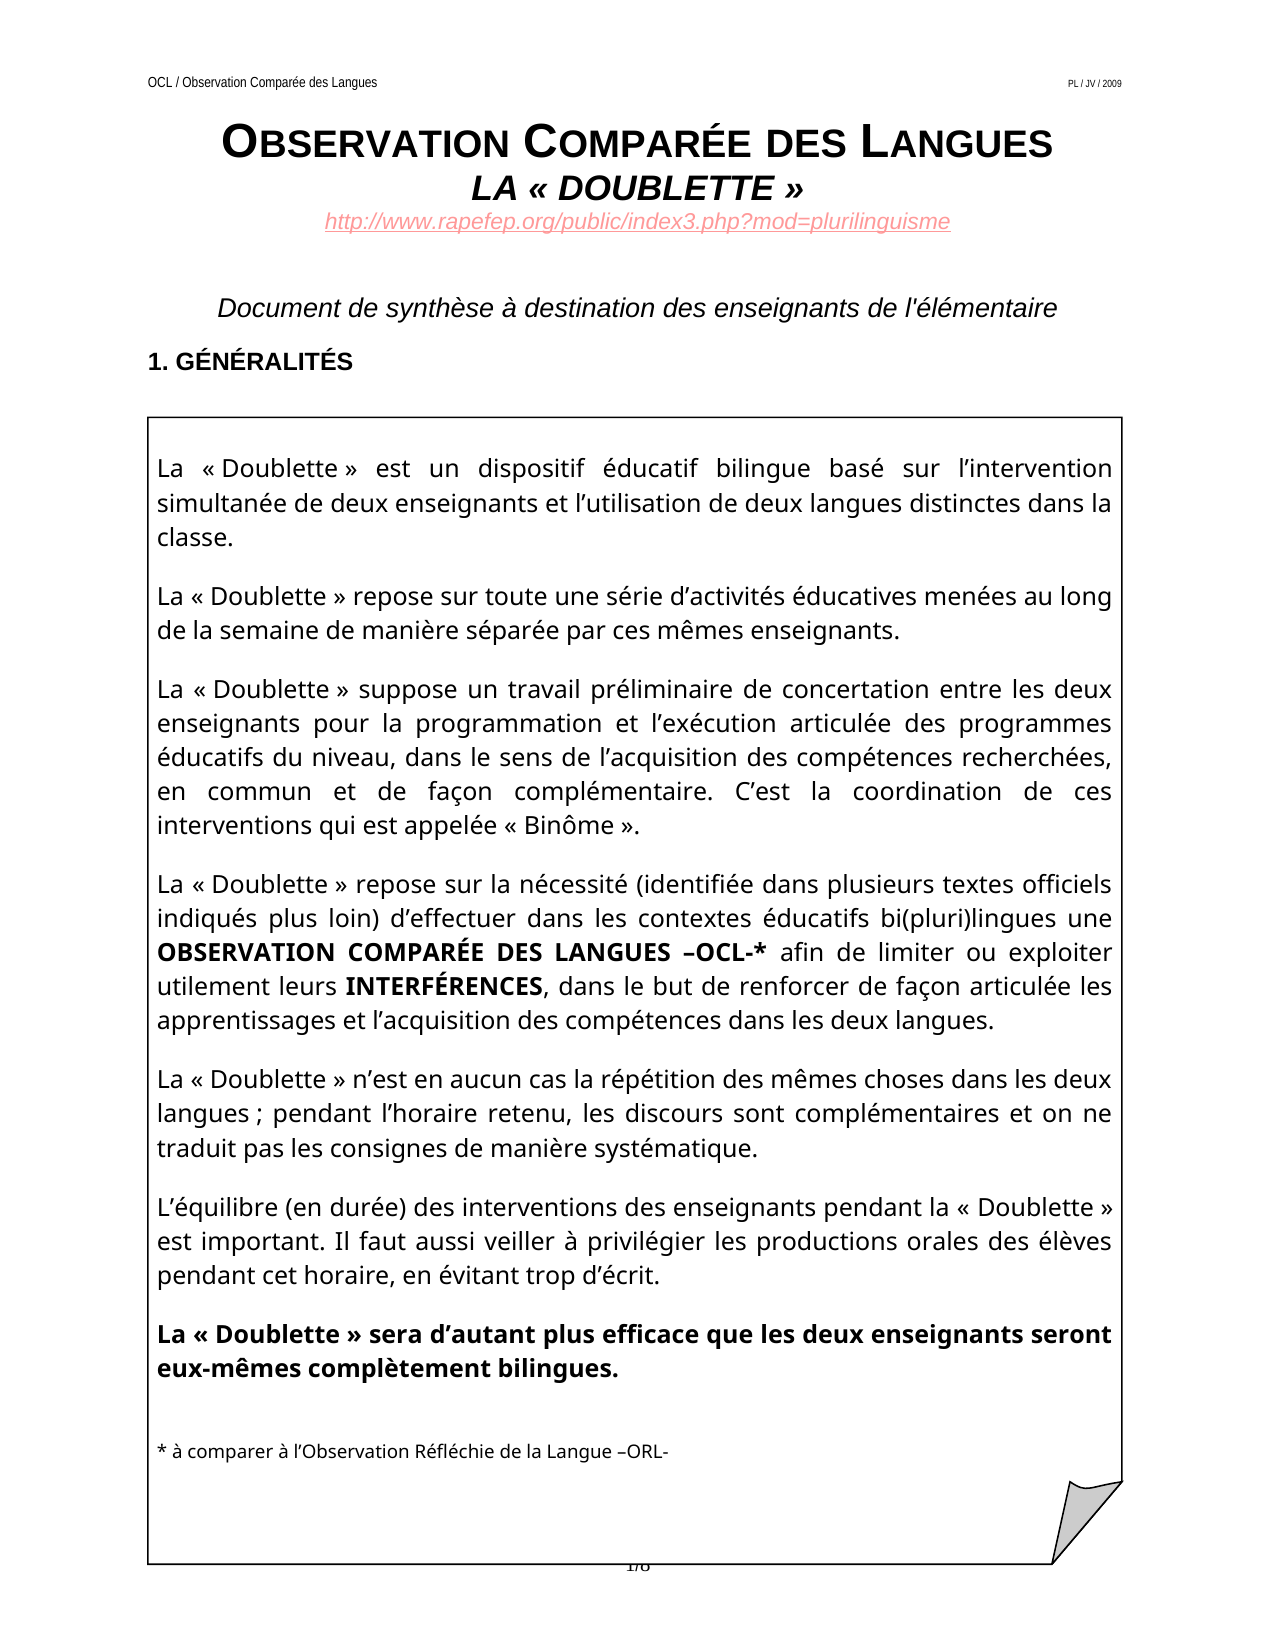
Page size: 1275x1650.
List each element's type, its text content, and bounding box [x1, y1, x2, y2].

title LA « DOUBLETTE » [148, 167, 1127, 208]
subtitle http://www.rapefep.org/public/index3.php?mod=plurilinguisme [148, 208, 1127, 234]
subtitle Document de synthèse à destination des enseignants de l'élémentaire [148, 292, 1127, 323]
subtitle 1. GÉNÉRALITÉS [148, 347, 1127, 376]
title Observation Comparée Des Langues [148, 112, 1127, 167]
